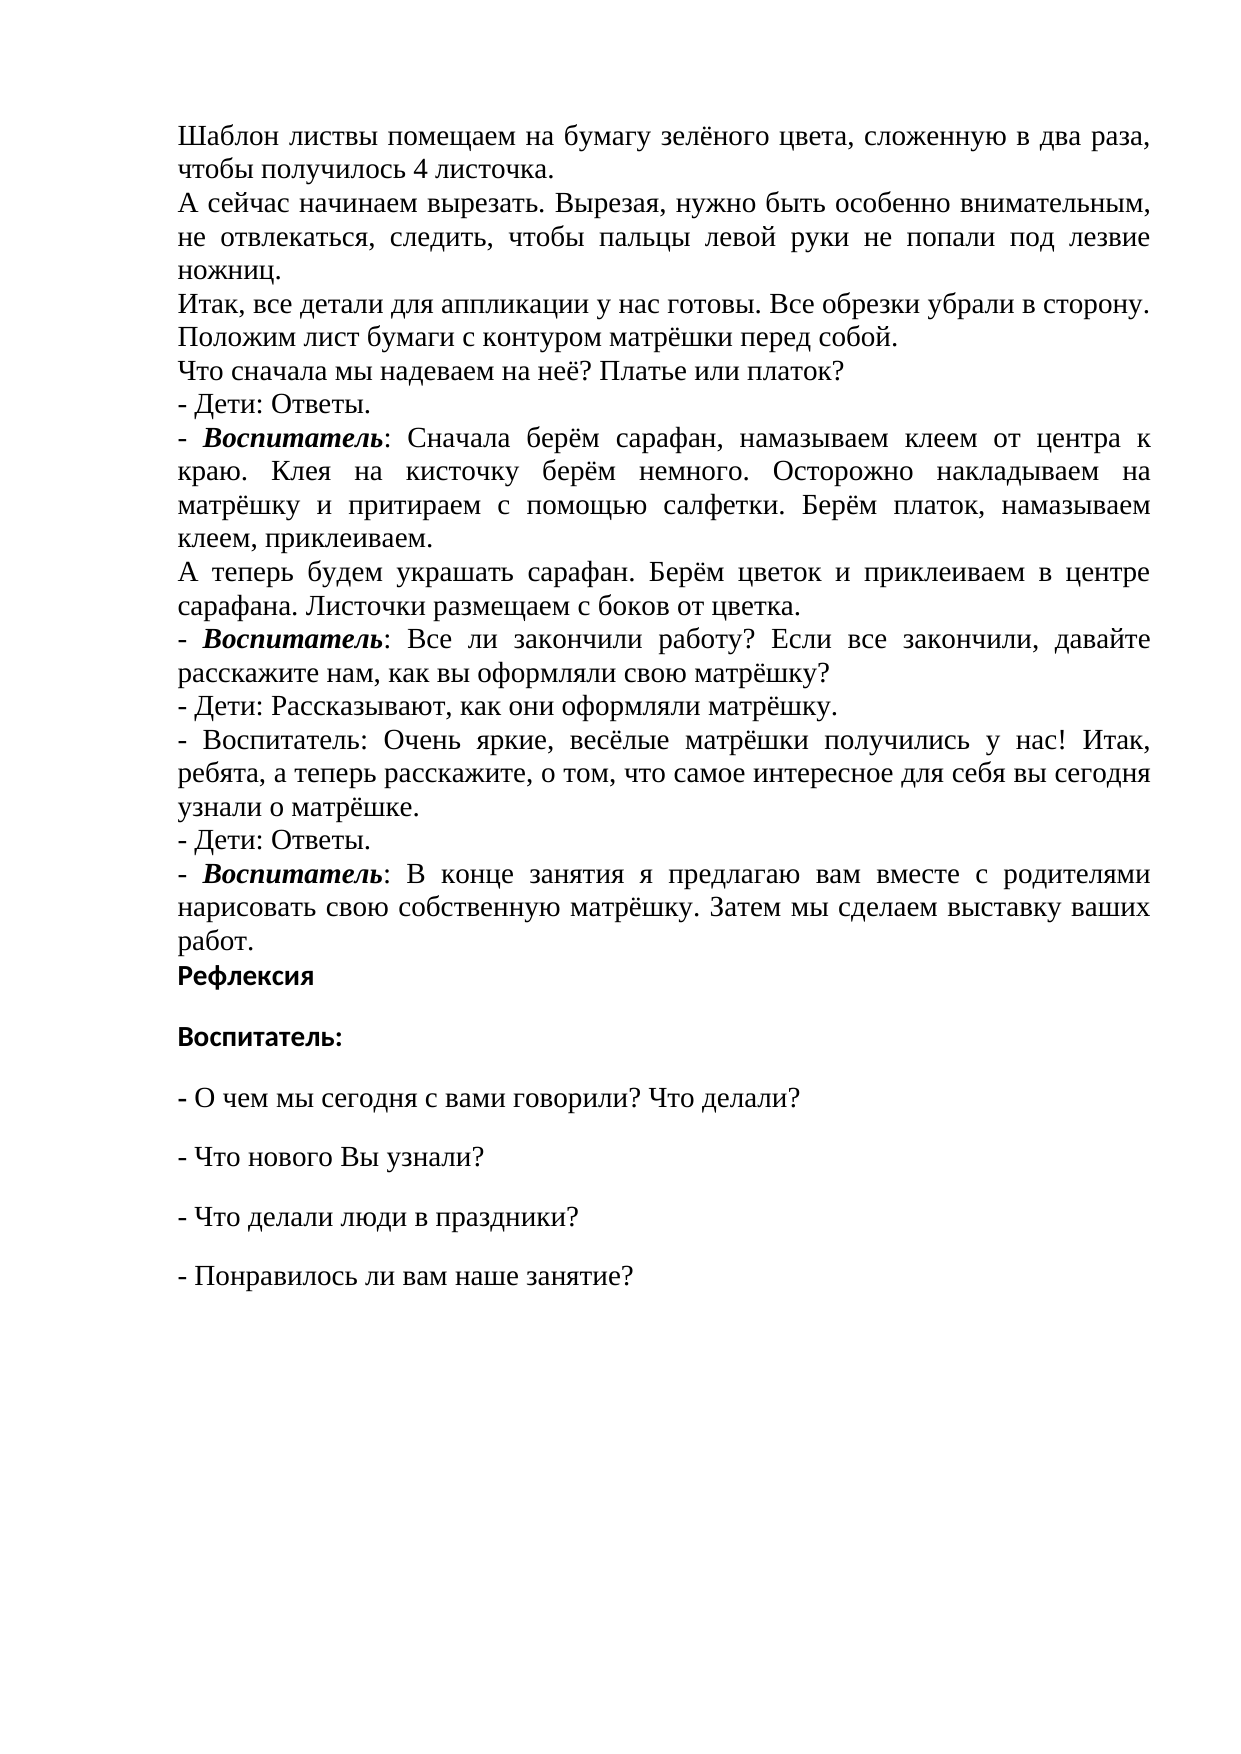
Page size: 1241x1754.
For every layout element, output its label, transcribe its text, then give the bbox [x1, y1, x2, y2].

text - Что делали люди в праздники? [177, 1199, 1152, 1232]
text Рефлексия [177, 957, 1152, 992]
text - Дети: Рассказывают, как они оформляли матрёшку. [177, 688, 1152, 722]
text - Воспитатель: Все ли закончили работу? Если все закончили, давайте расскажите нам, как вы оформляли свою матрёшку? [177, 621, 1152, 688]
text - О чем мы сегодня с вами говорили? Что делали? [177, 1080, 1152, 1114]
text А сейчас начинаем вырезать. Вырезая, нужно быть особенно внимательным, не отвлекаться, следить, чтобы пальцы левой руки не попали под лезвие ножниц. [177, 185, 1152, 286]
text - Воспитатель: В конце занятия я предлагаю вам вместе с родителями нарисовать свою собственную матрёшку. Затем мы сделаем выставку ваших работ. [177, 856, 1152, 957]
text - Воспитатель: Сначала берём сарафан, намазываем клеем от центра к краю. Клея на кисточку берём немного. Осторожно накладываем на матрёшку и притираем с помощью салфетки. Берём платок, намазываем клеем, приклеиваем. [177, 420, 1152, 554]
text Что сначала мы надеваем на неё? Платье или платок? [177, 353, 1152, 386]
text Итак, все детали для аппликации у нас готовы. Все обрезки убрали в сторону. Положим лист бумаги с контуром матрёшки перед собой. [177, 286, 1152, 353]
text Воспитатель: [177, 1018, 1152, 1054]
text - Дети: Ответы. [177, 822, 1152, 856]
text - Понравилось ли вам наше занятие? [177, 1258, 1152, 1292]
text А теперь будем украшать сарафан. Берём цветок и приклеиваем в центре сарафана. Листочки размещаем с боков от цветка. [177, 554, 1152, 621]
text - Воспитатель: Очень яркие, весёлые матрёшки получились у нас! Итак, ребята, а теперь расскажите, о том, что самое интересное для себя вы сегодня узнали о матрёшке. [177, 722, 1152, 822]
text - Что нового Вы узнали? [177, 1139, 1152, 1173]
text Шаблон листвы помещаем на бумагу зелёного цвета, сложенную в два раза, чтобы получилось 4 листочка. [177, 118, 1152, 185]
text - Дети: Ответы. [177, 386, 1152, 420]
